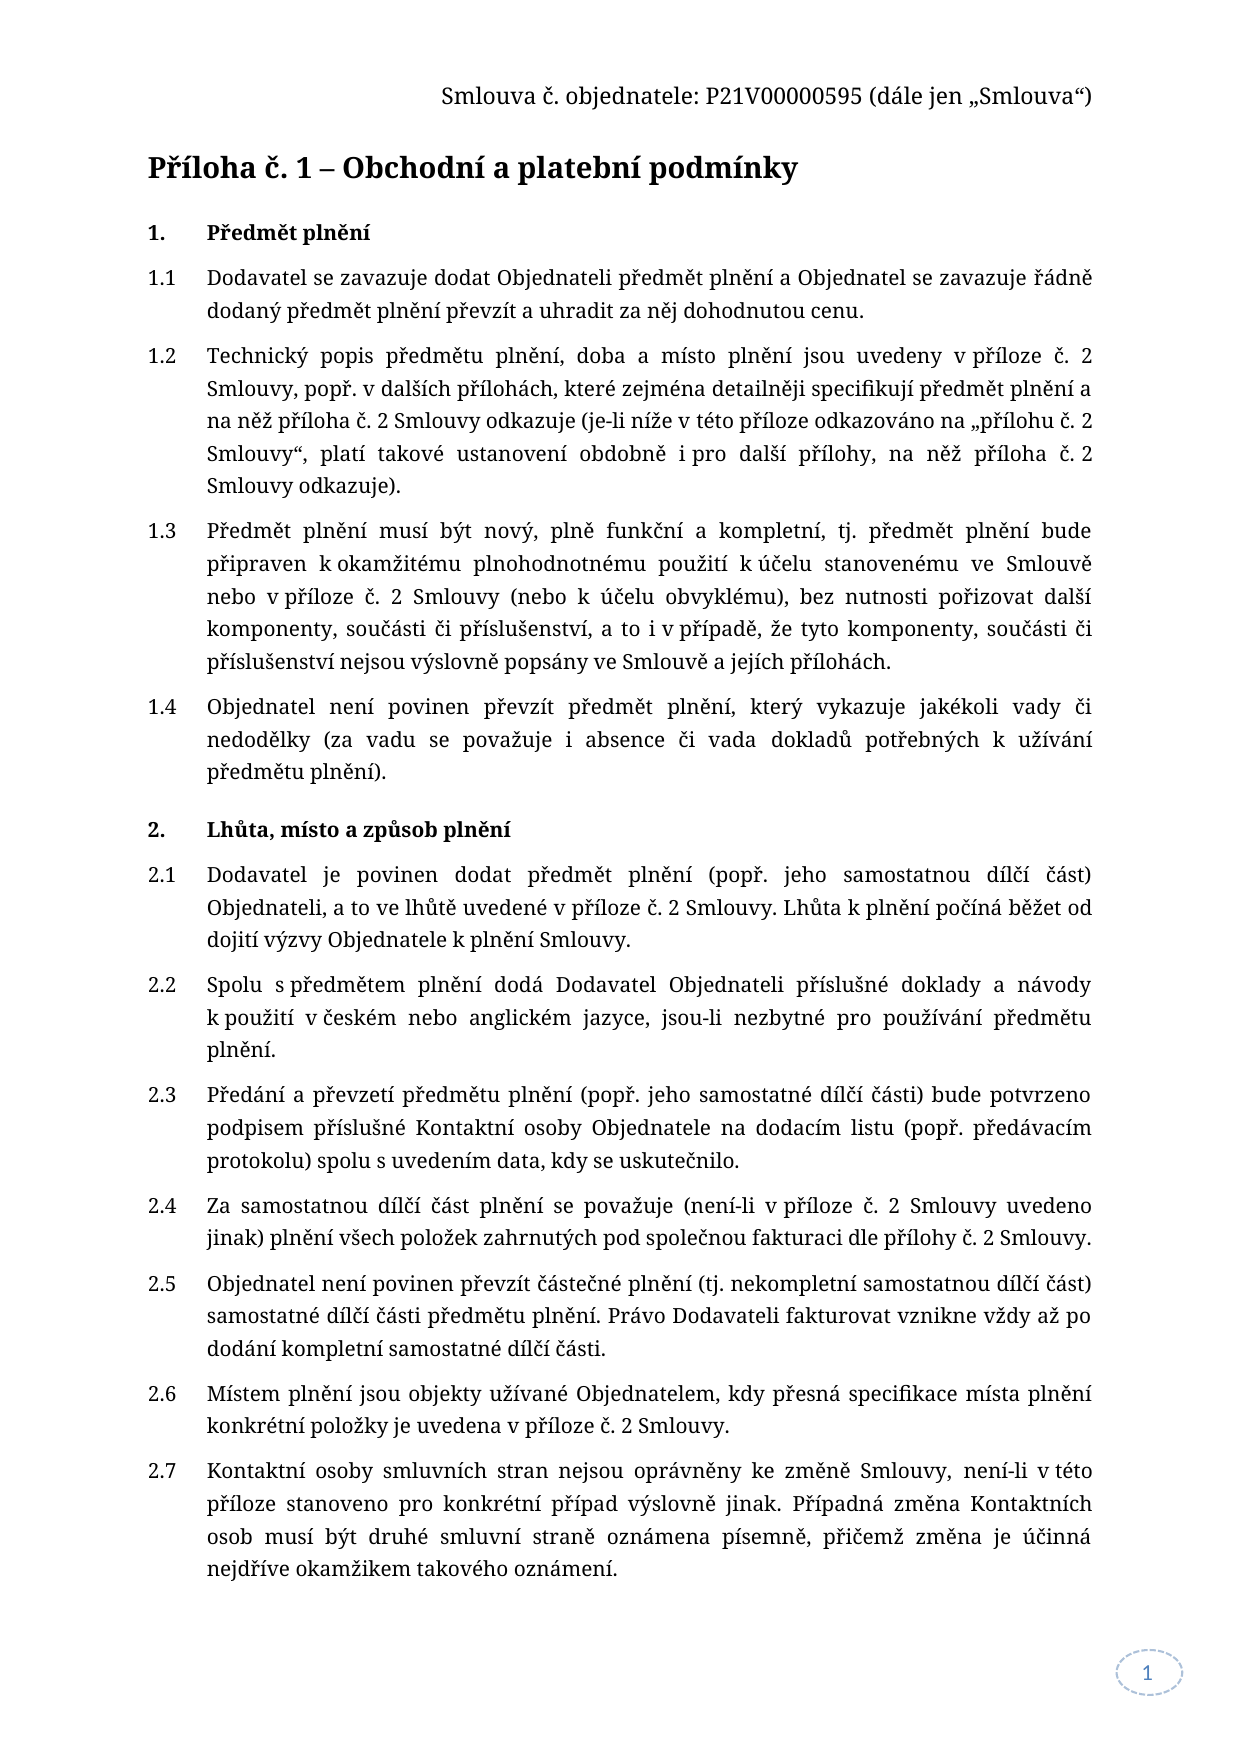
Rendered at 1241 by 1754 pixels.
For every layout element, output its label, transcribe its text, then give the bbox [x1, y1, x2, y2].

list Objednatel není povinen převzít částečné plnění (tj. nekompletní samostatnou dílčí část) samostatné dílčí části předmětu plnění. Právo Dodavateli fakturovat vznikne vždy až po dodání kompletní samostatné dílčí části. [148, 1269, 1093, 1362]
list Dodavatel se zavazuje dodat Objednateli předmět plnění a Objednatel se zavazuje řádně dodaný předmět plnění převzít a uhradit za něj dohodnutou cenu. [148, 263, 1093, 324]
list Místem plnění jsou objekty užívané Objednatelem, kdy přesná specifikace místa plnění konkrétní položky je uvedena v příloze č. 2 Smlouvy. [148, 1379, 1093, 1440]
list Spolu s předmětem plnění dodá Dodavatel Objednateli příslušné doklady a návody k použití v českém nebo anglickém jazyce, jsou-li nezbytné pro používání předmětu plnění. [148, 970, 1093, 1064]
list Předání a převzetí předmětu plnění (popř. jeho samostatné dílčí části) bude potvrzeno podpisem příslušné Kontaktní osoby Objednatele na dodacím listu (popř. předávacím protokolu) spolu s uvedením data, kdy se uskutečnilo. [148, 1081, 1093, 1174]
list Kontaktní osoby smluvních stran nejsou oprávněny ke změně Smlouvy, není-li v této příloze stanoveno pro konkrétní případ výslovně jinak. Případná změna Kontaktních osob musí být druhé smluvní straně oznámena písemně, přičemž změna je účinná nejdříve okamžikem takového oznámení. [148, 1457, 1093, 1583]
list Předmět plnění [148, 218, 1093, 247]
list Za samostatnou dílčí část plnění se považuje (není-li v příloze č. 2 Smlouvy uvedeno jinak) plnění všech položek zahrnutých pod společnou fakturaci dle přílohy č. 2 Smlouvy. [148, 1191, 1093, 1252]
list Technický popis předmětu plnění, doba a místo plnění jsou uvedeny v příloze č. 2 Smlouvy, popř. v dalších přílohách, které zejména detailněji specifikují předmět plnění a na něž příloha č. 2 Smlouvy odkazuje (je-li níže v této příloze odkazováno na „přílohu č. 2 Smlouvy“, platí takové ustanovení obdobně i pro další přílohy, na něž příloha č. 2 Smlouvy odkazuje). [148, 341, 1093, 500]
list Předmět plnění musí být nový, plně funkční a kompletní, tj. předmět plnění bude připraven k okamžitému plnohodnotnému použití k účelu stanovenému ve Smlouvě nebo v příloze č. 2 Smlouvy (nebo k účelu obvyklému), bez nutnosti pořizovat další komponenty, součásti či příslušenství, a to i v případě, že tyto komponenty, součásti či příslušenství nejsou výslovně popsány ve Smlouvě a jejích přílohách. [148, 517, 1093, 675]
text Příloha č. 1 – Obchodní a platební podmínky [148, 148, 1093, 187]
list Dodavatel je povinen dodat předmět plnění (popř. jeho samostatnou dílčí část) Objednateli, a to ve lhůtě uvedené v příloze č. 2 Smlouvy. Lhůta k plnění počíná běžet od dojití výzvy Objednatele k plnění Smlouvy. [148, 860, 1093, 954]
list Objednatel není povinen převzít předmět plnění, který vykazuje jakékoli vady či nedodělky (za vadu se považuje i absence či vada dokladů potřebných k užívání předmětu plnění). [148, 692, 1093, 786]
list Lhůta, místo a způsob plnění [148, 815, 1093, 843]
